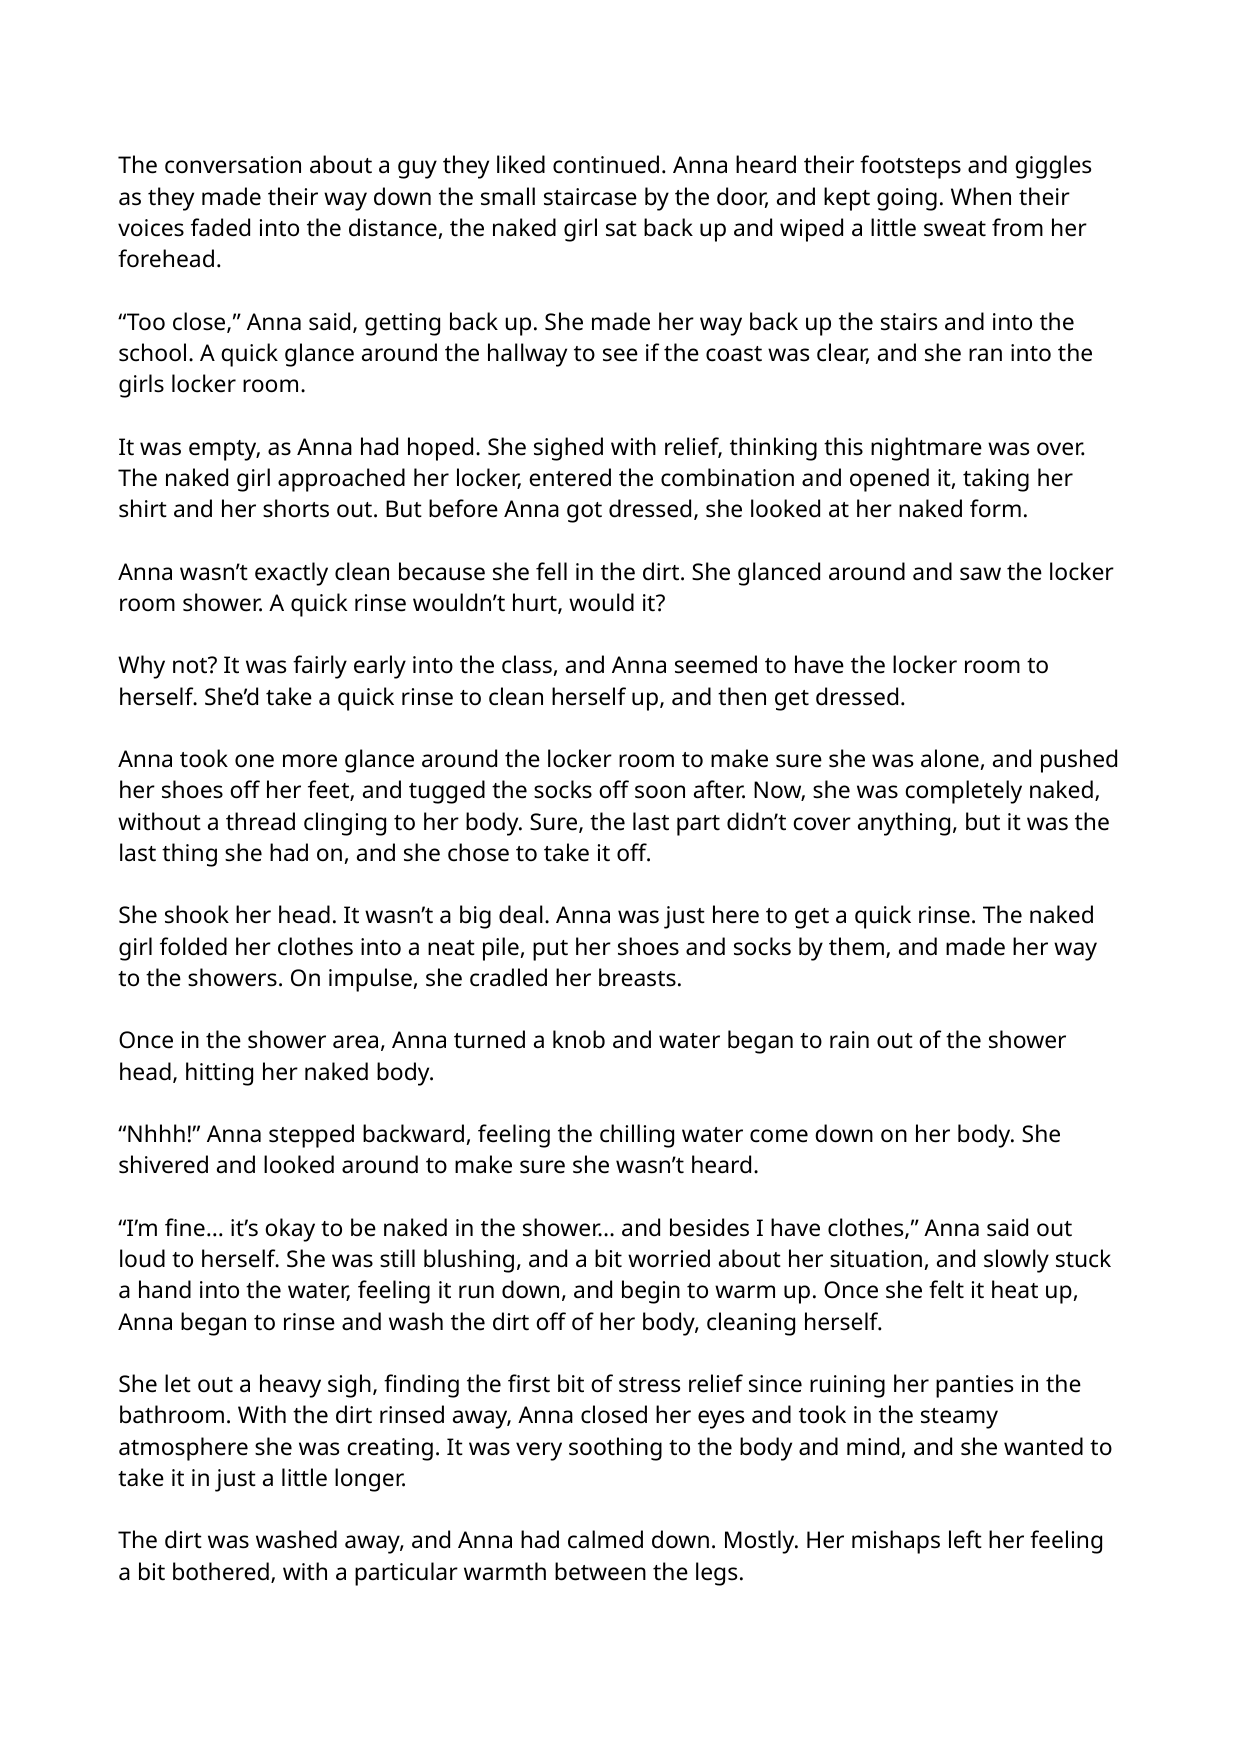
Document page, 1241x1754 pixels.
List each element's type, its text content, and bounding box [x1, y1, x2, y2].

text She shook her head. It wasn’t a big deal. Anna was just here to get a quick rinse. The naked girl folded her clothes into a neat pile, put her shoes and socks by them, and made her way to the showers. On impulse, she cradled her breasts. [118, 899, 1122, 993]
text Anna wasn’t exactly clean because she fell in the dirt. She glanced around and saw the locker room shower. A quick rinse wouldn’t hurt, would it? [118, 556, 1122, 618]
text The dirt was washed away, and Anna had calmed down. Mostly. Her mishaps left her feeling a bit bothered, with a particular warmth between the legs. [118, 1524, 1122, 1587]
text Once in the shower area, Anna turned a knob and water began to rain out of the shower head, hitting her naked body. [118, 1024, 1122, 1087]
text “Too close,” Anna said, getting back up. She made her way back up the stairs and into the school. A quick glance around the hallway to see if the coast was clear, and she ran into the girls locker room. [118, 306, 1122, 399]
text It was empty, as Anna had hoped. She sighed with relief, thinking this nightmare was over. The naked girl approached her locker, entered the combination and opened it, taking her shirt and her shorts out. But before Anna got dressed, she looked at her naked form. [118, 431, 1122, 524]
text Why not? It was fairly early into the class, and Anna seemed to have the locker room to herself. She’d take a quick rinse to clean herself up, and then get dressed. [118, 649, 1122, 712]
text “Nhhh!” Anna stepped backward, feeling the chilling water come down on her body. She shivered and looked around to make sure she wasn’t heard. [118, 1118, 1122, 1181]
text She let out a heavy sigh, finding the first bit of stress relief since ruining her panties in the bathroom. With the dirt rinsed away, Anna closed her eyes and took in the steamy atmosphere she was creating. It was very soothing to the body and mind, and she wanted to take it in just a little longer. [118, 1368, 1122, 1493]
text “I’m fine… it’s okay to be naked in the shower… and besides I have clothes,” Anna said out loud to herself. She was still blushing, and a bit worried about her situation, and slowly stuck a hand into the water, feeling it run down, and begin to warm up. Once she felt it heat up, Anna began to rinse and wash the dirt off of her body, cleaning herself. [118, 1212, 1122, 1337]
text Anna took one more glance around the locker room to make sure she was alone, and pushed her shoes off her feet, and tugged the socks off soon after. Now, she was completely naked, without a thread clinging to her body. Sure, the last part didn’t cover anything, but it was the last thing she had on, and she chose to take it off. [118, 743, 1122, 868]
text The conversation about a guy they liked continued. Anna heard their footsteps and giggles as they made their way down the small staircase by the door, and kept going. When their voices faded into the distance, the naked girl sat back up and wiped a little sweat from her forehead. [118, 149, 1122, 274]
